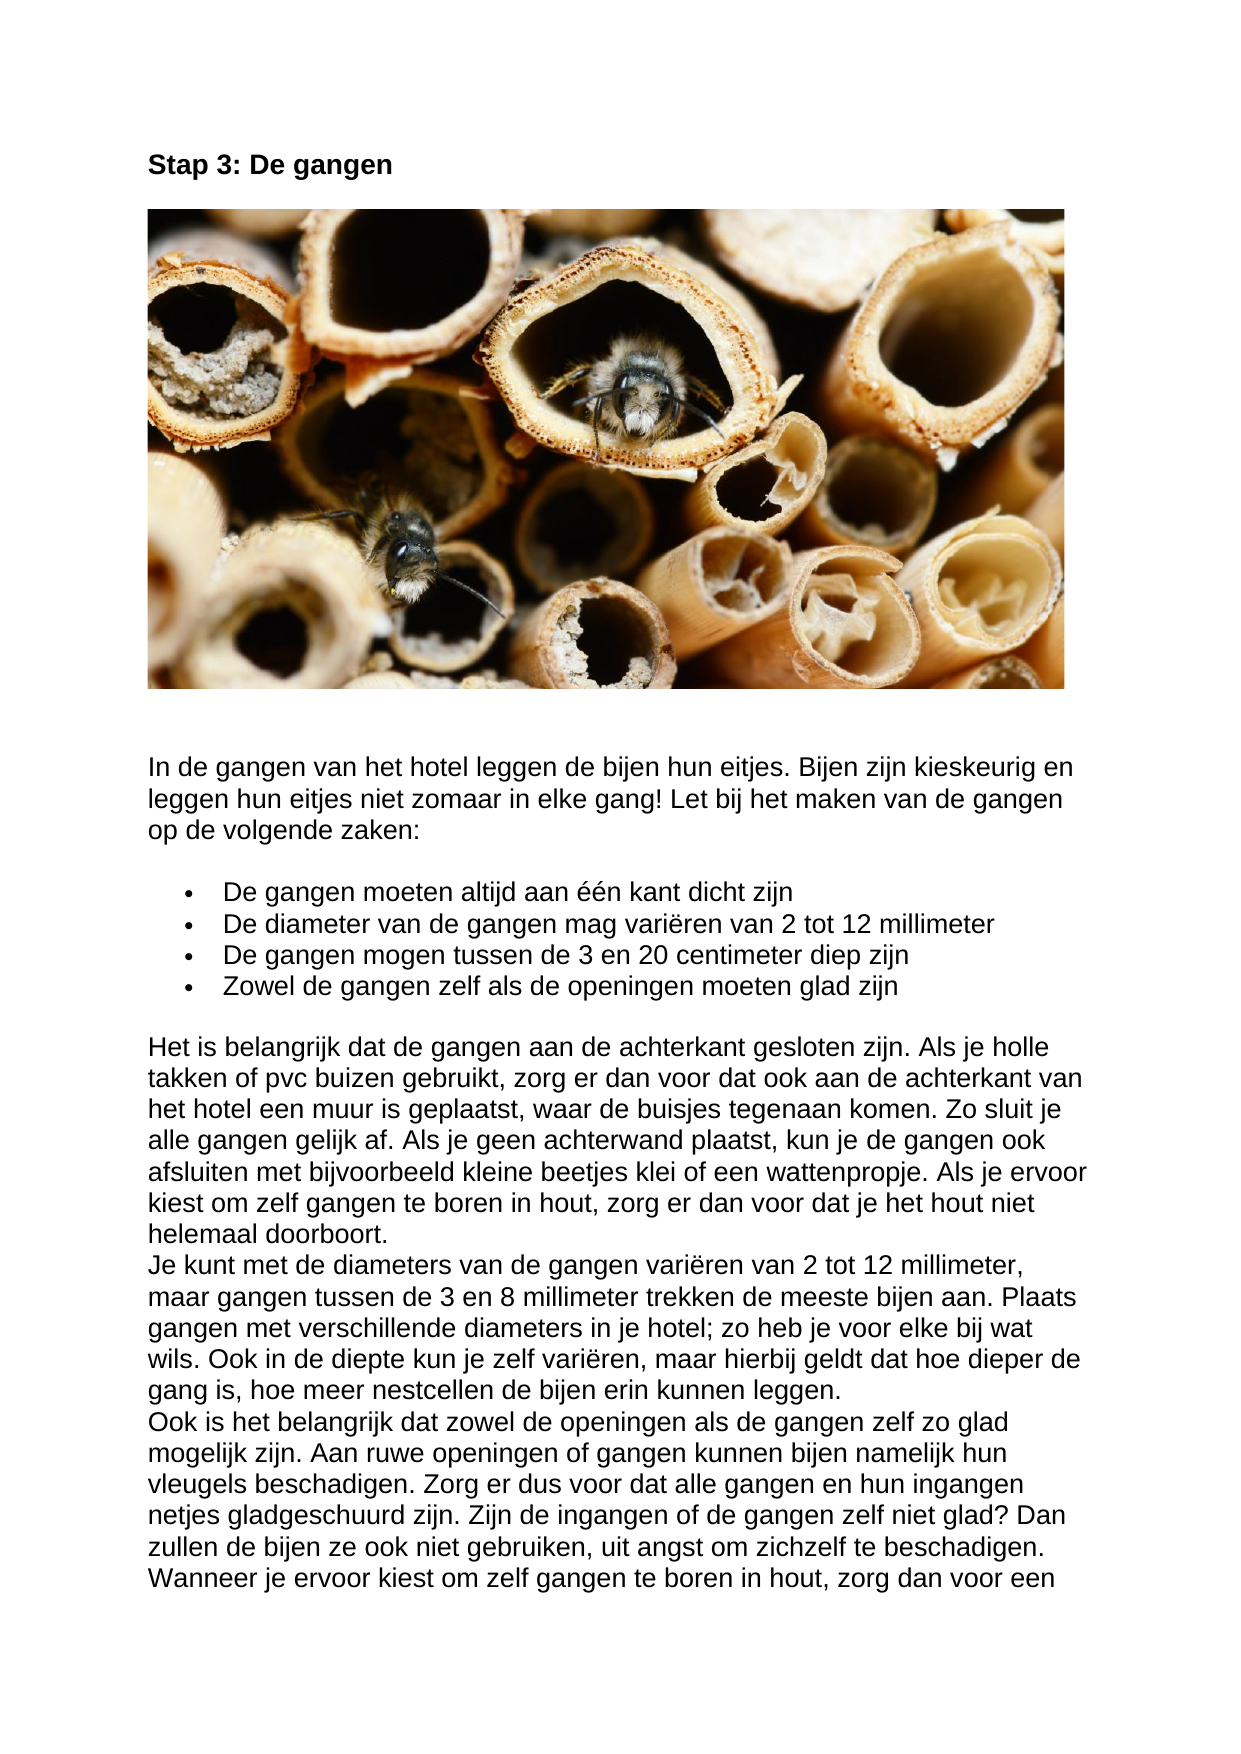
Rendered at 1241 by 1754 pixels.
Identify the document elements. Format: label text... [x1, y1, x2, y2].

text Stap 3: De gangen [148, 148, 1093, 180]
list Zowel de gangen zelf als de openingen moeten glad zijn [185, 970, 1093, 1001]
picture [147, 209, 1065, 689]
text In de gangen van het hotel leggen de bijen hun eitjes. Bijen zijn kieskeurig en leggen hun eitjes niet zomaar in elke gang! Let bij het maken van de gangen op de volgende zaken: [148, 751, 1093, 845]
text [148, 1031, 1093, 1593]
list De gangen moeten altijd aan één kant dicht zijn [185, 876, 1093, 908]
list De diameter van de gangen mag variëren van 2 tot 12 millimeter [185, 908, 1093, 939]
list De gangen mogen tussen de 3 en 20 centimeter diep zijn [185, 939, 1093, 970]
